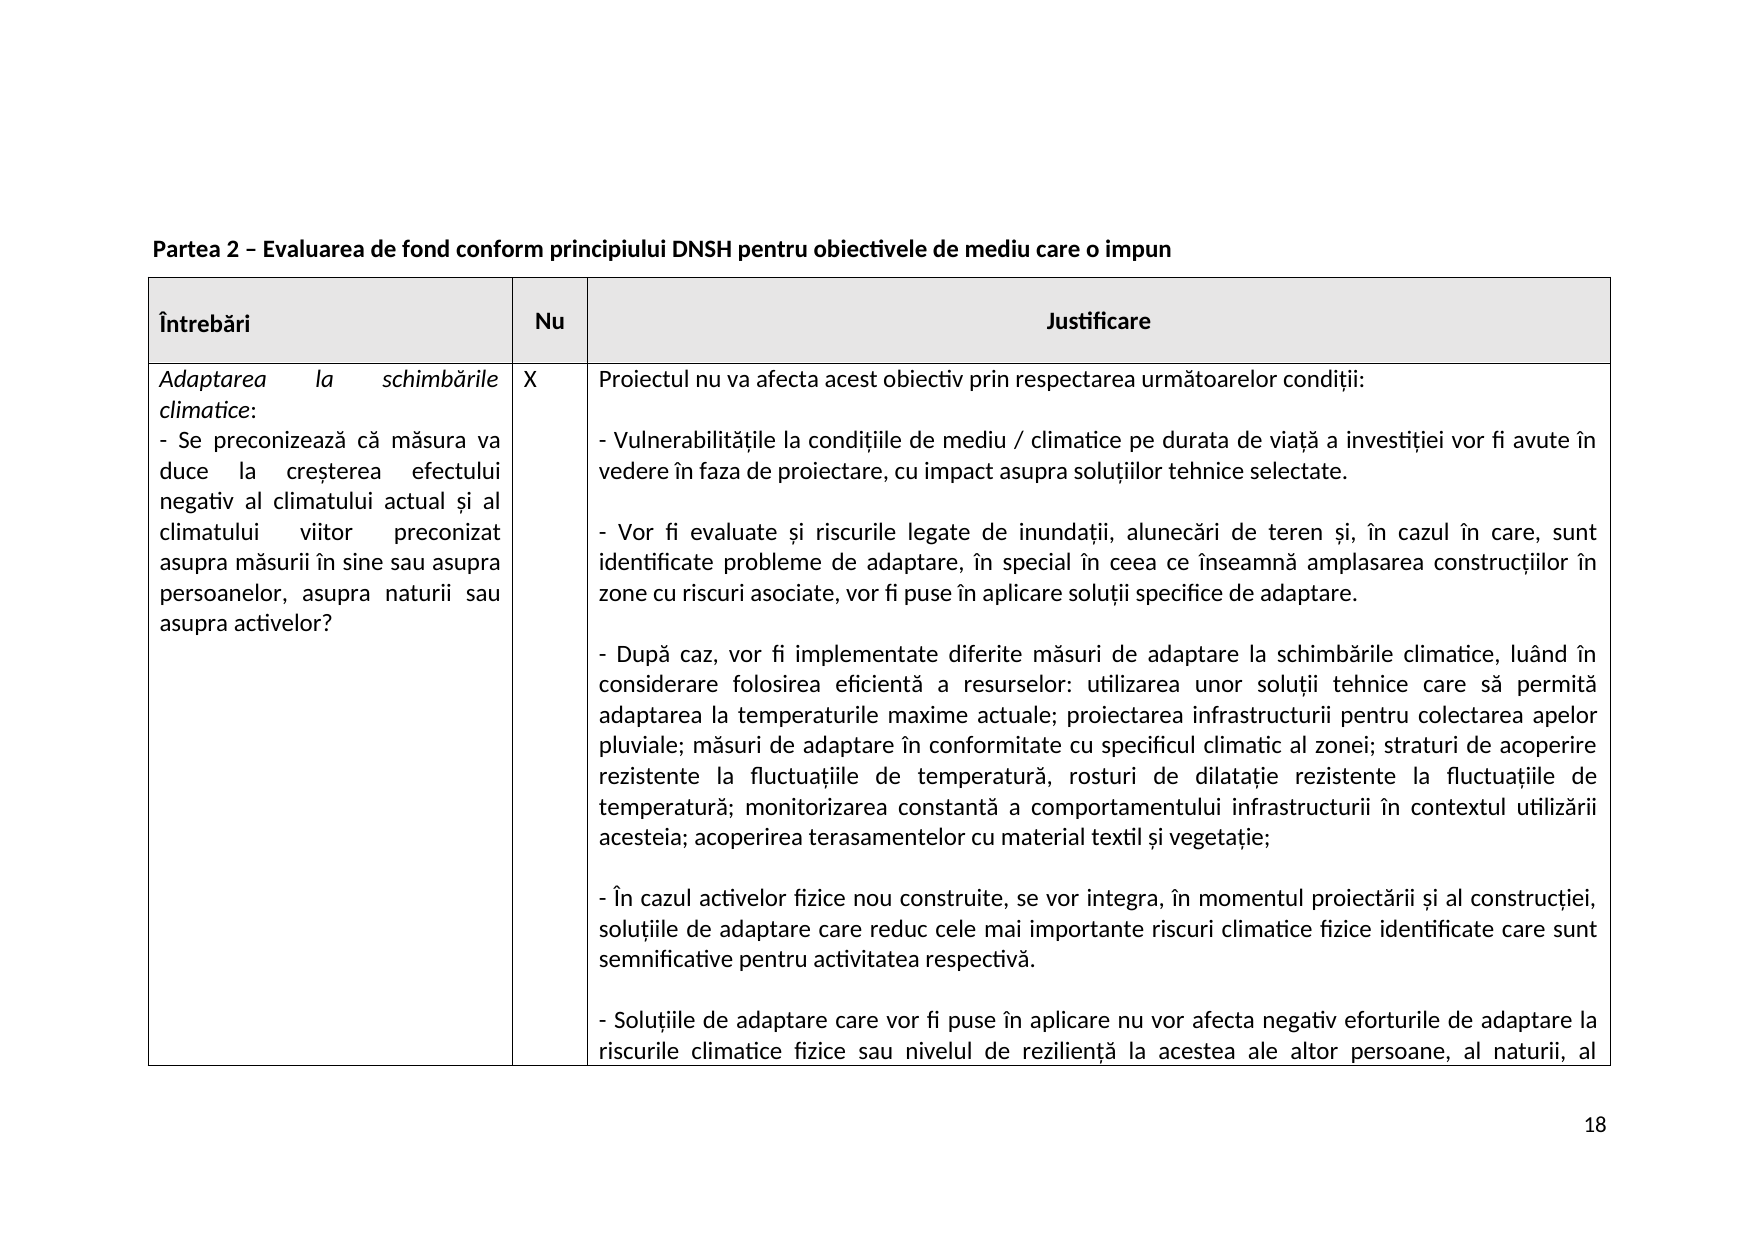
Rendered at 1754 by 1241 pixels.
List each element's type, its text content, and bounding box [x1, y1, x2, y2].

table_header Întrebări [149, 278, 512, 362]
text Partea 2 – Evaluarea de fond conform principiului DNSH pentru obiectivele de mediu care o impun [153, 234, 1606, 264]
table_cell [588, 364, 1610, 1065]
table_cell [149, 364, 512, 1065]
table_cell X [513, 364, 587, 1065]
table_header Justificare [588, 278, 1610, 362]
table_header Nu [513, 278, 587, 362]
